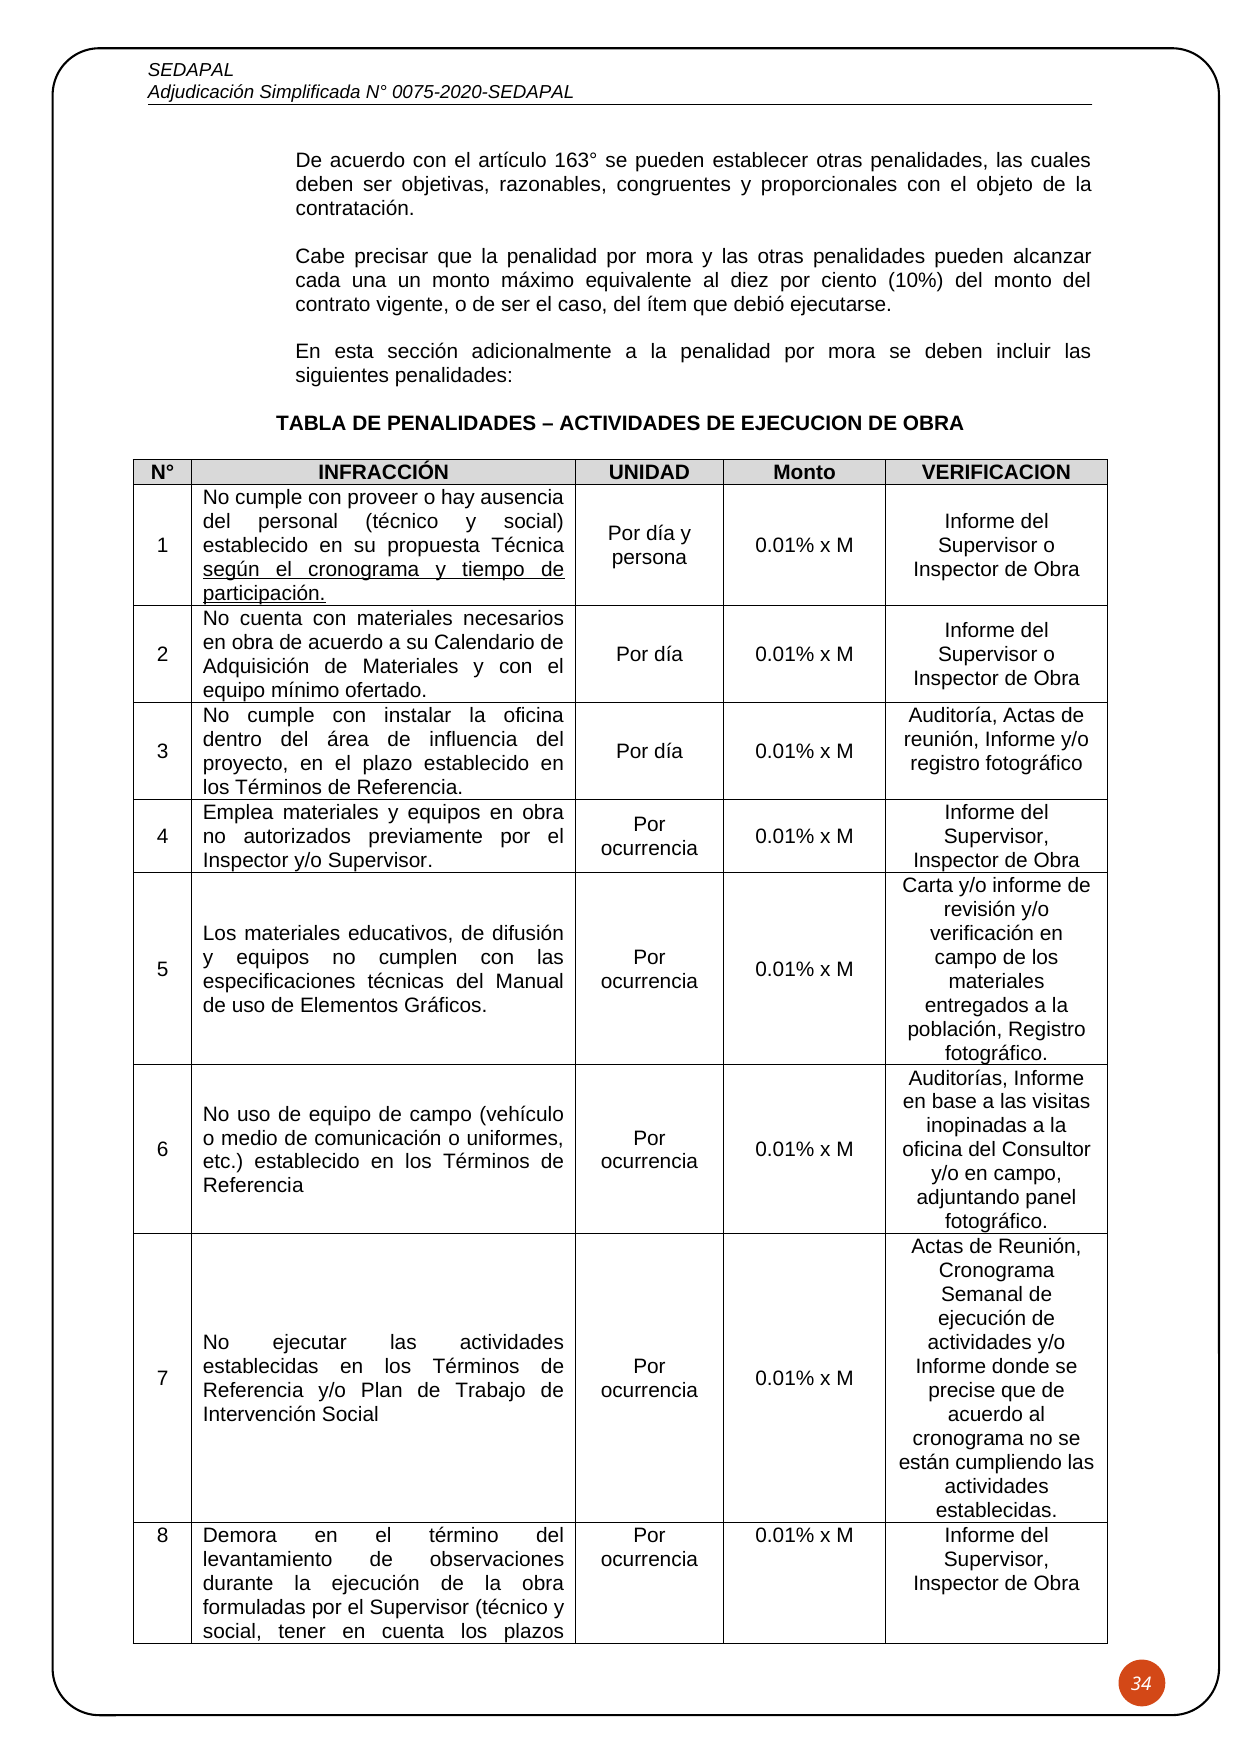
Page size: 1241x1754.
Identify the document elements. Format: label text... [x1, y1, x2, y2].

table_cell 5 [134, 873, 191, 1064]
table_cell Carta y/o informe de revisión y/o verificación en campo de los materiales entregados a la población, Registro fotográfico. [886, 873, 1107, 1064]
table_cell Informe del Supervisor o Inspector de Obra [886, 485, 1107, 605]
table_cell No ejecutar las actividades establecidas en los Términos de Referencia y/o Plan de Trabajo de Intervención Social [192, 1234, 575, 1522]
table_cell Por ocurrencia [576, 1065, 723, 1233]
table_header INFRACCIÓN [192, 460, 575, 484]
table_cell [192, 1523, 575, 1642]
table_cell Informe del Supervisor, Inspector de Obra [886, 800, 1107, 872]
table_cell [886, 1523, 1107, 1642]
table_cell Actas de Reunión, Cronograma Semanal de ejecución de actividades y/o Informe donde se precise que de acuerdo al cronograma no se están cumpliendo las actividades establecidas. [886, 1234, 1107, 1522]
table_cell 6 [134, 1065, 191, 1233]
table_cell Por día y persona [576, 485, 723, 605]
table_cell 0.01% x M [724, 606, 885, 702]
text Cabe precisar que la penalidad por mora y las otras penalidades pueden alcanzar cada una un monto máximo equivalente al diez por ciento (10%) del monto del contrato vigente, o de ser el caso, del ítem que debió ejecutarse. [295, 243, 1092, 315]
text TABLA DE PENALIDADES – ACTIVIDADES DE EJECUCION DE OBRA [148, 411, 1092, 435]
table_cell 4 [134, 800, 191, 872]
table_cell Por ocurrencia [576, 1523, 723, 1642]
table_cell 0.01% x M [724, 703, 885, 799]
table_cell 0.01% x M [724, 1065, 885, 1233]
table_cell Emplea materiales y equipos en obra no autorizados previamente por el Inspector y/o Supervisor. [192, 800, 575, 872]
table_cell 0.01% x M [724, 485, 885, 605]
table_cell Por ocurrencia [576, 800, 723, 872]
table_cell No cuenta con materiales necesarios en obra de acuerdo a su Calendario de Adquisición de Materiales y con el equipo mínimo ofertado. [192, 606, 575, 702]
table_cell 3 [134, 703, 191, 799]
table_cell Por ocurrencia [576, 873, 723, 1064]
table_cell 0.01% x M [724, 1234, 885, 1522]
text En esta sección adicionalmente a la penalidad por mora se deben incluir las siguientes penalidades: [295, 339, 1092, 387]
table_header Monto [724, 460, 885, 484]
table_cell 8 [134, 1523, 191, 1642]
table_cell Los materiales educativos, de difusión y equipos no cumplen con las especificaciones técnicas del Manual de uso de Elementos Gráficos. [192, 873, 575, 1064]
table_header VERIFICACION [886, 460, 1107, 484]
table_cell Auditoría, Actas de reunión, Informe y/o registro fotográfico [886, 703, 1107, 799]
table_header N° [134, 460, 191, 484]
table_cell Informe del Supervisor o Inspector de Obra [886, 606, 1107, 702]
text De acuerdo con el artículo 163° se pueden establecer otras penalidades, las cuales deben ser objetivas, razonables, congruentes y proporcionales con el objeto de la contratación. [295, 148, 1092, 219]
table_cell Por ocurrencia [576, 1234, 723, 1522]
table_cell 0.01% x M [724, 1523, 885, 1642]
table_cell 1 [134, 485, 191, 605]
table_cell Por día [576, 703, 723, 799]
table_cell 0.01% x M [724, 800, 885, 872]
table_header UNIDAD [576, 460, 723, 484]
table_cell 2 [134, 606, 191, 702]
table_cell 7 [134, 1234, 191, 1522]
table_cell Por día [576, 606, 723, 702]
table_cell No uso de equipo de campo (vehículo o medio de comunicación o uniformes, etc.) establecido en los Términos de Referencia [192, 1065, 575, 1233]
table_cell No cumple con instalar la oficina dentro del área de influencia del proyecto, en el plazo establecido en los Términos de Referencia. [192, 703, 575, 799]
table_cell 0.01% x M [724, 873, 885, 1064]
table_cell Auditorías, Informe en base a las visitas inopinadas a la oficina del Consultor y/o en campo, adjuntando panel fotográfico. [886, 1065, 1107, 1233]
table_cell No cumple con proveer o hay ausencia del personal (técnico y social) establecido en su propuesta Técnica según el cronograma y tiempo de participación. [192, 485, 575, 605]
